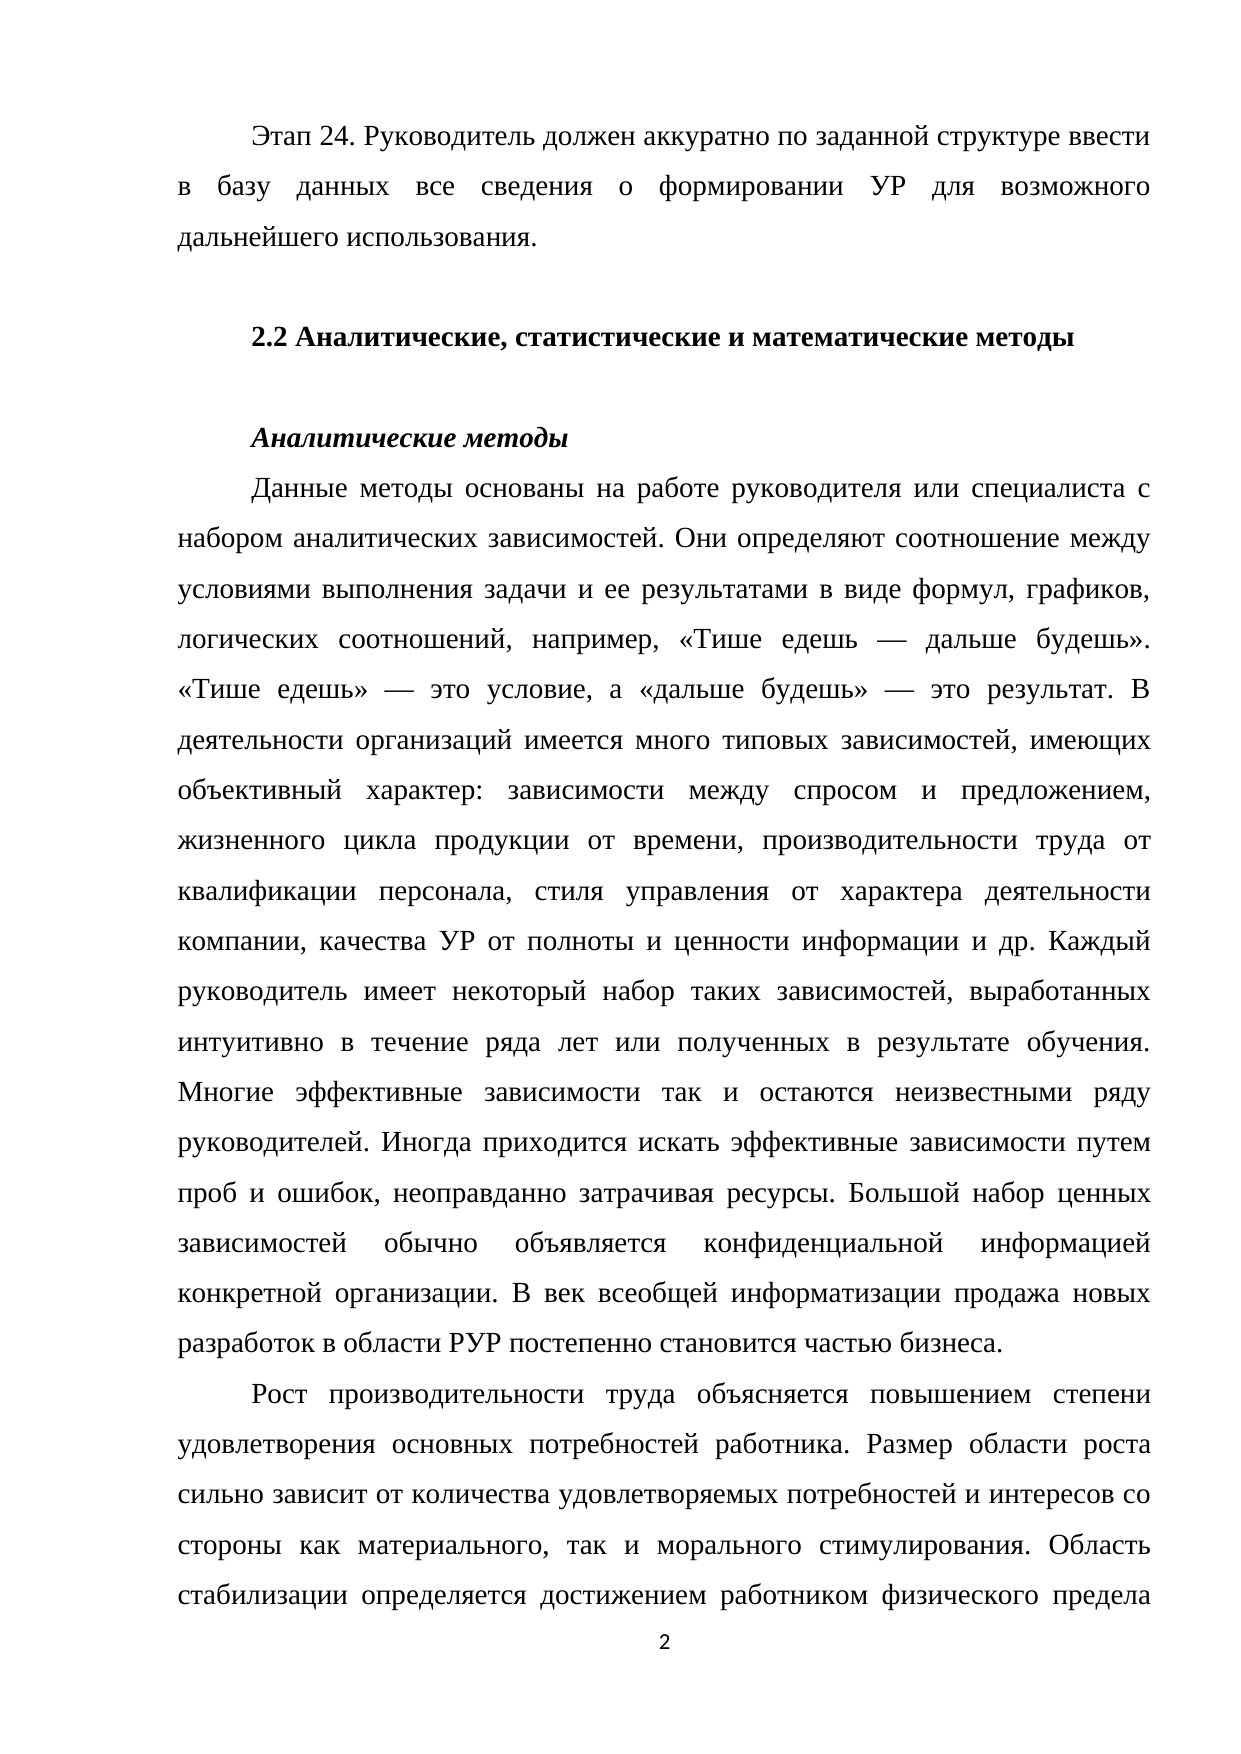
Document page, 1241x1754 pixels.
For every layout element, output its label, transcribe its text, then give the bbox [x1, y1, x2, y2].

text Аналитические методы [177, 420, 1152, 453]
text Этап 24. Руководитель должен аккуратно по заданной структуре ввести в базу данных все сведения о формировании УР для возможного дальнейшего использования. [177, 118, 1152, 252]
text 2.2 Аналитические, статистические и математические методы [177, 319, 1152, 353]
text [177, 1376, 1152, 1611]
text Данные методы основаны на работе руководителя или специалиста с набором аналитических зависимостей. Они определяют соотношение между условиями выполнения задачи и ее результатами в виде формул, графиков, логических соотношений, например, «Тише едешь — дальше будешь». «Тише едешь» — это условие, а «дальше будешь» — это результат. В деятельности организаций имеется много типовых зависимостей, имеющих объективный характер: зависимости между спросом и предложением, жизненного цикла продукции от времени, производительности труда от квалификации персонала, стиля управления от характера деятельности компании, качества УР от полноты и ценности информации и др. Каждый руководитель имеет некоторый набор таких зависимостей, выработанных интуитивно в течение ряда лет или полученных в результате обучения. Многие эффективные зависимости так и остаются неизвестными ряду руководителей. Иногда приходится искать эффективные зависимости путем проб и ошибок, неоправданно затрачивая ресурсы. Большой набор ценных зависимостей обычно объявляется конфиденциальной информацией конкретной организации. В век всеобщей информатизации продажа новых разработок в области РУР постепенно становится частью бизнеса. [177, 470, 1152, 1359]
